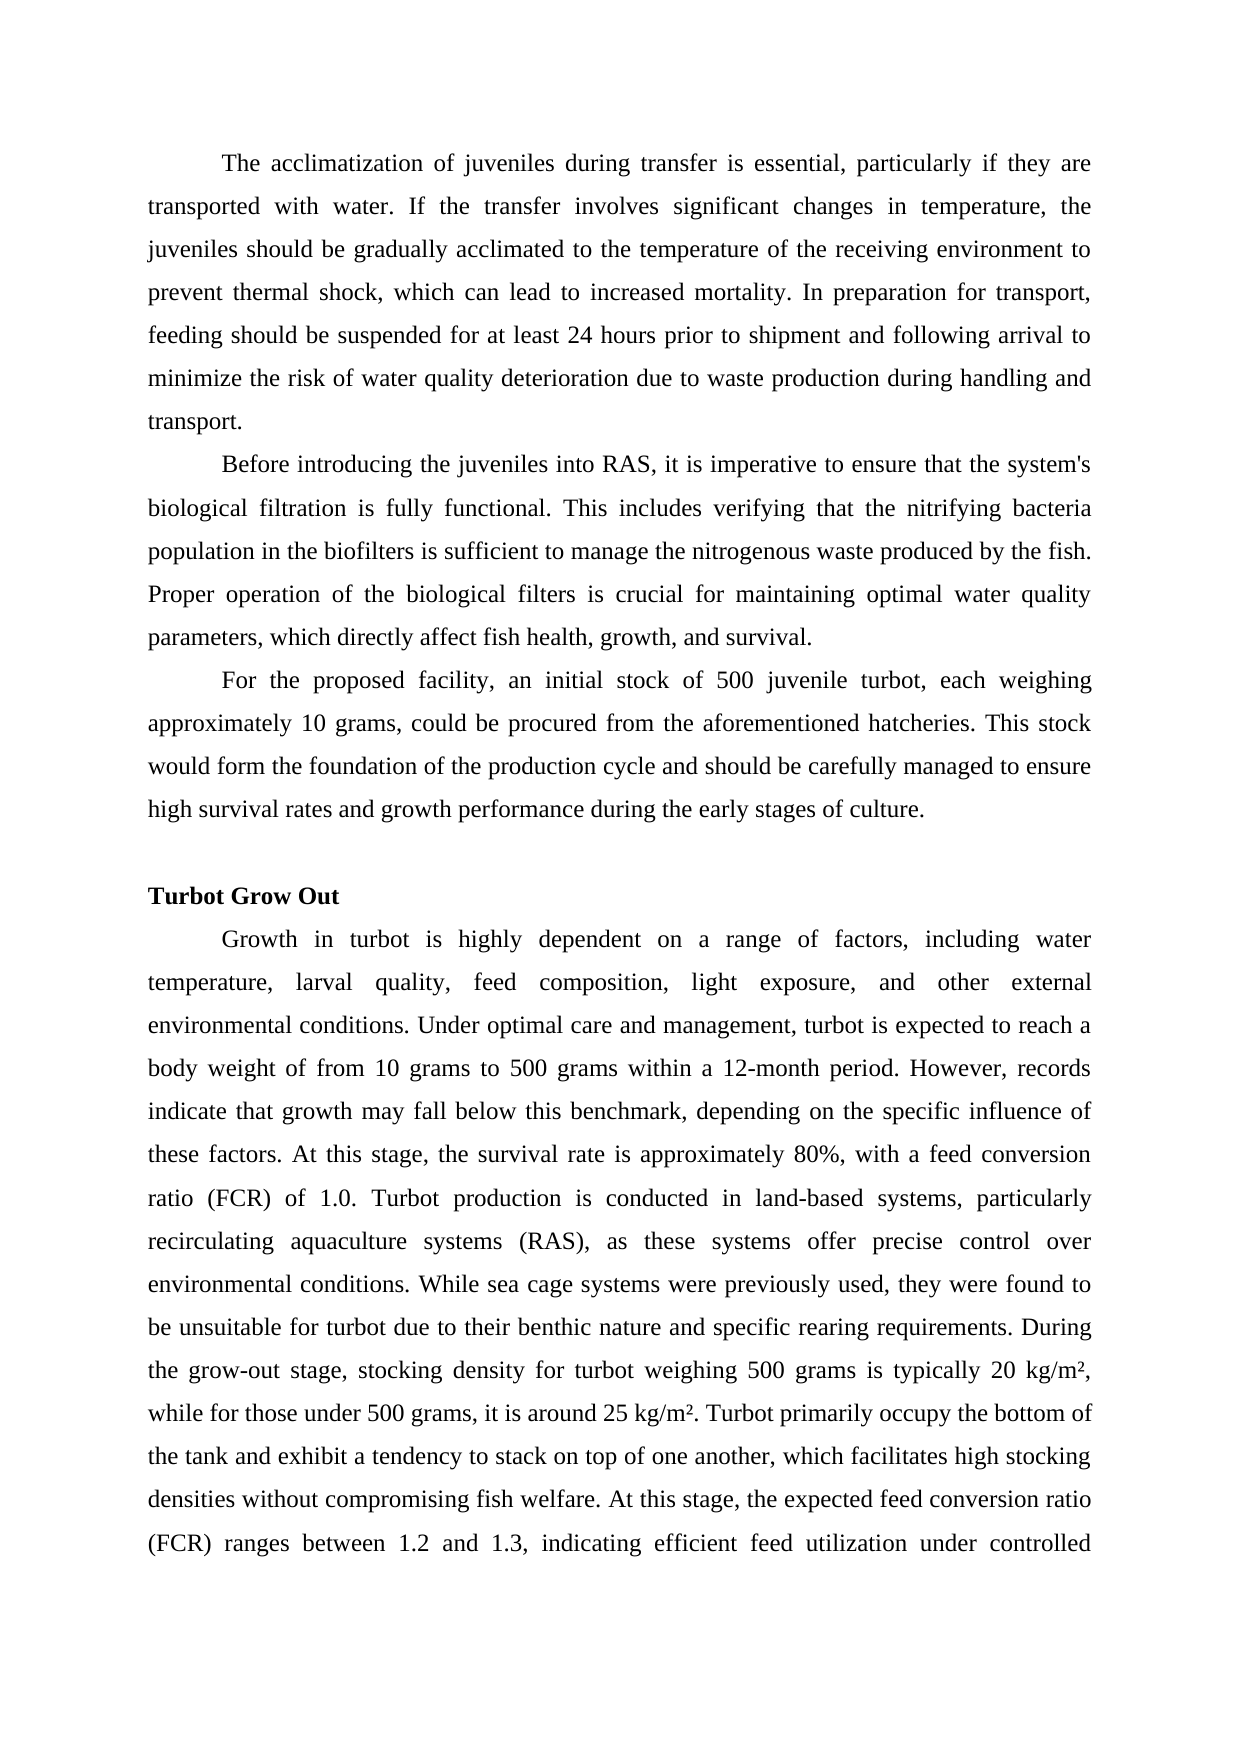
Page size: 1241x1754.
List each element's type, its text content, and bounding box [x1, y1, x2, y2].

text Before introducing the juveniles into RAS, it is imperative to ensure that the system's biological filtration is fully functional. This includes verifying that the nitrifying bacteria population in the biofilters is sufficient to manage the nitrogenous waste produced by the fish. Proper operation of the biological filters is crucial for maintaining optimal water quality parameters, which directly affect fish health, growth, and survival. [148, 449, 1093, 651]
text Turbot Grow Out [148, 881, 1093, 909]
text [148, 924, 1093, 1556]
text The acclimatization of juveniles during transfer is essential, particularly if they are transported with water. If the transfer involves significant changes in temperature, the juveniles should be gradually acclimated to the temperature of the receiving environment to prevent thermal shock, which can lead to increased mortality. In preparation for transport, feeding should be suspended for at least 24 hours prior to shipment and following arrival to minimize the risk of water quality deterioration due to waste production during handling and transport. [148, 148, 1093, 435]
text For the proposed facility, an initial stock of 500 juvenile turbot, each weighing approximately 10 grams, could be procured from the aforementioned hatcheries. This stock would form the foundation of the production cycle and should be carefully managed to ensure high survival rates and growth performance during the early stages of culture. [148, 665, 1093, 823]
